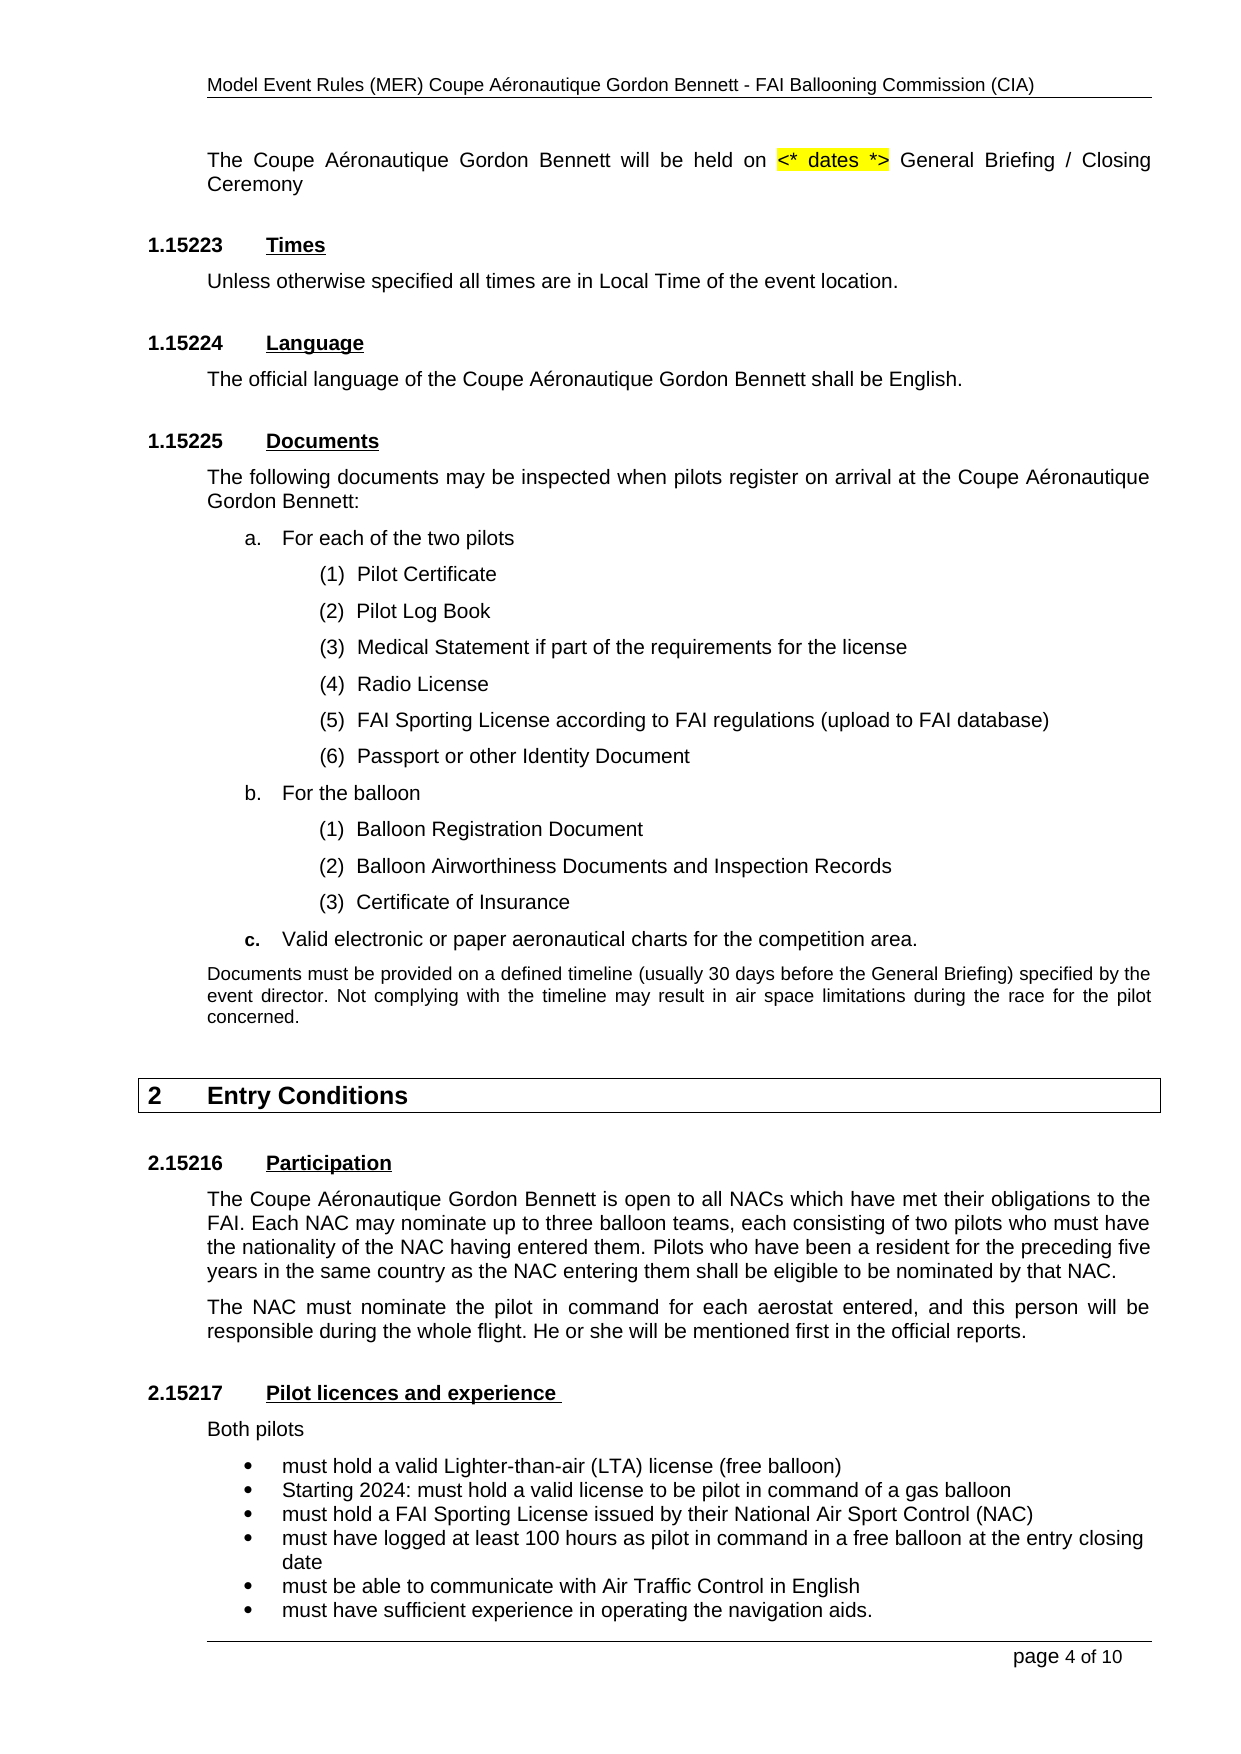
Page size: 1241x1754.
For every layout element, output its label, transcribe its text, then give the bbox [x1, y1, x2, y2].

list Certificate of Insurance [319, 890, 1152, 914]
list For the balloon [244, 781, 1152, 805]
subtitle Language [148, 331, 1147, 355]
list Medical Statement if part of the requirements for the license [319, 635, 1152, 659]
text The following documents may be inspected when pilots register on arrival at the Coupe Aéronautique Gordon Bennett: [207, 465, 1152, 513]
text The official language of the Coupe Aéronautique Gordon Bennett shall be English. [207, 367, 1152, 391]
list must hold a FAI Sporting License issued by their National Air Sport Control (NAC) [244, 1502, 1152, 1526]
subtitle Participation [148, 1150, 1147, 1174]
list Pilot Certificate [319, 562, 1152, 586]
list must be able to communicate with Air Traffic Control in English [244, 1574, 1152, 1598]
list Passport or other Identity Document [319, 744, 1152, 768]
text The Coupe Aéronautique Gordon Bennett will be held on <* dates *> General Briefing / Closing Ceremony [207, 147, 1152, 195]
list Valid electronic or paper aeronautical charts for the competition area. [244, 927, 1152, 951]
list Starting 2024: must hold a valid license to be pilot in command of a gas balloon [244, 1477, 1152, 1502]
subtitle Times [148, 233, 1147, 257]
list Balloon Airworthiness Documents and Inspection Records [319, 854, 1152, 878]
text Both pilots [207, 1417, 1152, 1441]
list Balloon Registration Document [319, 817, 1152, 841]
subtitle Pilot licences and experience [148, 1381, 1147, 1404]
list Pilot Log Book [319, 598, 1152, 622]
list FAI Sporting License according to FAI regulations (upload to FAI database) [319, 708, 1152, 732]
text The NAC must nominate the pilot in command for each aerostat entered, and this person will be responsible during the whole flight. He or she will be mentioned first in the official reports. [207, 1295, 1152, 1343]
list must have logged at least 100 hours as pilot in command in a free balloon at the entry closing date [244, 1526, 1152, 1574]
list For each of the two pilots [244, 526, 1152, 549]
subtitle Documents [148, 429, 1147, 453]
list must have sufficient experience in operating the navigation aids. [244, 1598, 1152, 1622]
text Unless otherwise specified all times are in Local Time of the event location. [207, 269, 1152, 293]
list must hold a valid Lighter-than-air (LTA) license (free balloon) [244, 1453, 1152, 1477]
text Documents must be provided on a defined timeline (usually 30 days before the General Briefing) specified by the event director. Not complying with the timeline may result in air space limitations during the race for the pilot concerned. [207, 963, 1152, 1028]
list Radio License [319, 671, 1152, 695]
subtitle Entry Conditions [139, 1079, 1160, 1112]
text The Coupe Aéronautique Gordon Bennett is open to all NACs which have met their obligations to the FAI. Each NAC may nominate up to three balloon teams, each consisting of two pilots who must have the nationality of the NAC having entered them. Pilots who have been a resident for the preceding five years in the same country as the NAC entering them shall be eligible to be nominated by that NAC. [207, 1187, 1152, 1283]
